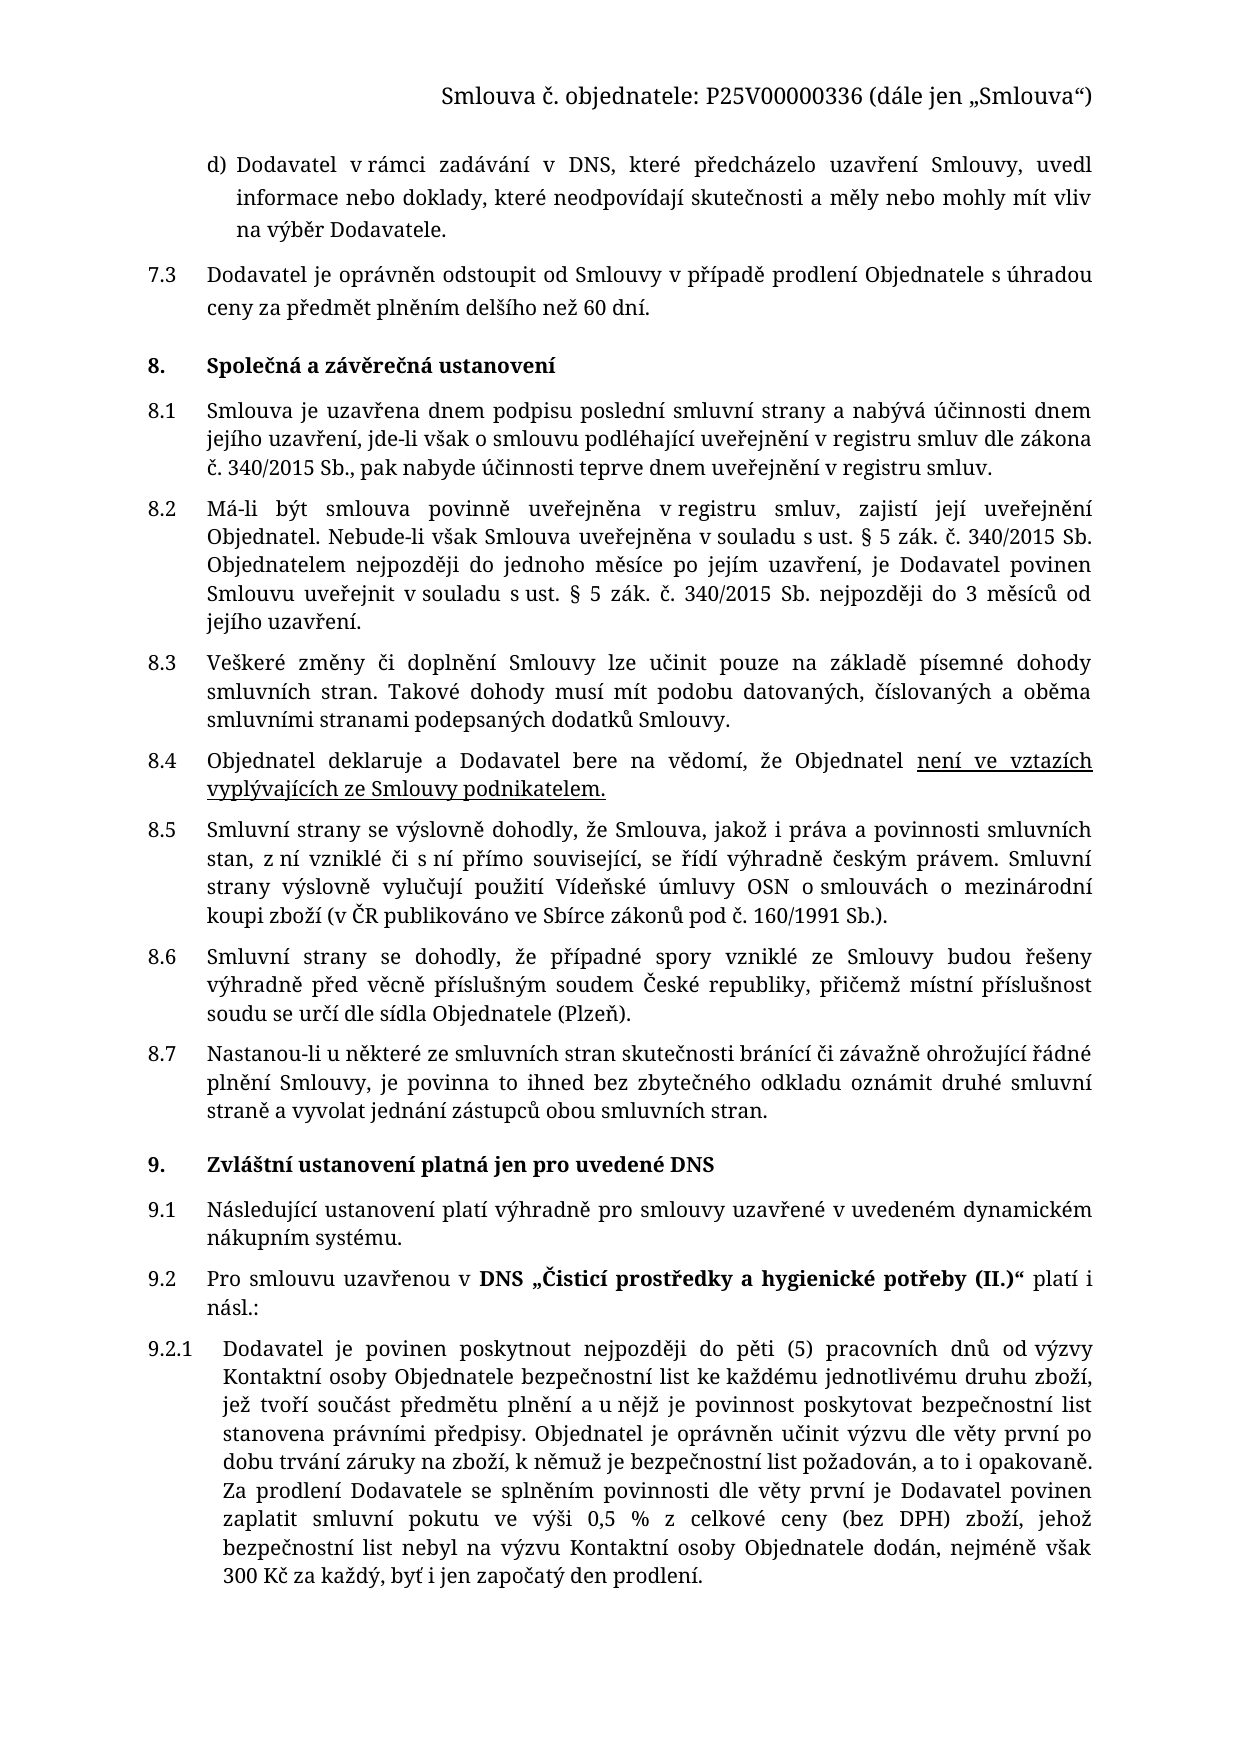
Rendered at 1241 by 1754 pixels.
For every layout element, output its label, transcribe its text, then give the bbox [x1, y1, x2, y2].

list Veškeré změny či doplnění Smlouvy lze učinit pouze na základě písemné dohody smluvních stran. Takové dohody musí mít podobu datovaných, číslovaných a oběma smluvními stranami podepsaných dodatků Smlouvy. [148, 648, 1093, 734]
list Smluvní strany se výslovně dohodly, že Smlouva, jakož i práva a povinnosti smluvních stan, z ní vzniklé či s ní přímo související, se řídí výhradně českým právem. Smluvní strany výslovně vylučují použití Vídeňské úmluvy OSN o smlouvách o mezinárodní koupi zboží (v ČR publikováno ve Sbírce zákonů pod č. 160/1991 Sb.). [148, 816, 1093, 929]
list Objednatel deklaruje a Dodavatel bere na vědomí, že Objednatel není ve vztazích vyplývajících ze Smlouvy podnikatelem. [148, 746, 1093, 803]
list Nastanou-li u některé ze smluvních stran skutečnosti bránící či závažně ohrožující řádné plnění Smlouvy, je povinna to ihned bez zbytečného odkladu oznámit druhé smluvní straně a vyvolat jednání zástupců obou smluvních stran. [148, 1039, 1093, 1125]
list Dodavatel je oprávněn odstoupit od Smlouvy v případě prodlení Objednatele s úhradou ceny za předmět plněním delšího než 60 dní. [148, 261, 1093, 322]
list Smluvní strany se dohodly, že případné spory vzniklé ze Smlouvy budou řešeny výhradně před věcně příslušným soudem České republiky, přičemž místní příslušnost soudu se určí dle sídla Objednatele (Plzeň). [148, 942, 1093, 1027]
list Společná a závěrečná ustanovení [148, 351, 1093, 379]
list Dodavatel je povinen poskytnout nejpozději do pěti (5) pracovních dnů od výzvy Kontaktní osoby Objednatele bezpečnostní list ke každému jednotlivému druhu zboží, jež tvoří součást předmětu plnění a u nějž je povinnost poskytovat bezpečnostní list stanovena právními předpisy. Objednatel je oprávněn učinit výzvu dle věty první po dobu trvání záruky na zboží, k němuž je bezpečnostní list požadován, a to i opakovaně. Za prodlení Dodavatele se splněním povinnosti dle věty první je Dodavatel povinen zaplatit smluvní pokutu ve výši 0,5 % z celkové ceny (bez DPH) zboží, jehož bezpečnostní list nebyl na výzvu Kontaktní osoby Objednatele dodán, nejméně však 300 Kč za každý, byť i jen započatý den prodlení. [148, 1334, 1093, 1590]
list Pro smlouvu uzavřenou v DNS „Čisticí prostředky a hygienické potřeby (II.)“ platí i násl.: [148, 1264, 1093, 1321]
list Dodavatel v rámci zadávání v DNS, které předcházelo uzavření Smlouvy, uvedl informace nebo doklady, které neodpovídají skutečnosti a měly nebo mohly mít vliv na výběr Dodavatele. [207, 150, 1093, 244]
list Má-li být smlouva povinně uveřejněna v registru smluv, zajistí její uveřejnění Objednatel. Nebude-li však Smlouva uveřejněna v souladu s ust. § 5 zák. č. 340/2015 Sb. Objednatelem nejpozději do jednoho měsíce po jejím uzavření, je Dodavatel povinen Smlouvu uveřejnit v souladu s ust. § 5 zák. č. 340/2015 Sb. nejpozději do 3 měsíců od jejího uzavření. [148, 494, 1093, 636]
list Zvláštní ustanovení platná jen pro uvedené DNS [148, 1150, 1093, 1178]
list Smlouva je uzavřena dnem podpisu poslední smluvní strany a nabývá účinnosti dnem jejího uzavření, jde-li však o smlouvu podléhající uveřejnění v registru smluv dle zákona č. 340/2015 Sb., pak nabyde účinnosti teprve dnem uveřejnění v registru smluv. [148, 396, 1093, 481]
list Následující ustanovení platí výhradně pro smlouvy uzavřené v uvedeném dynamickém nákupním systému. [148, 1195, 1093, 1252]
